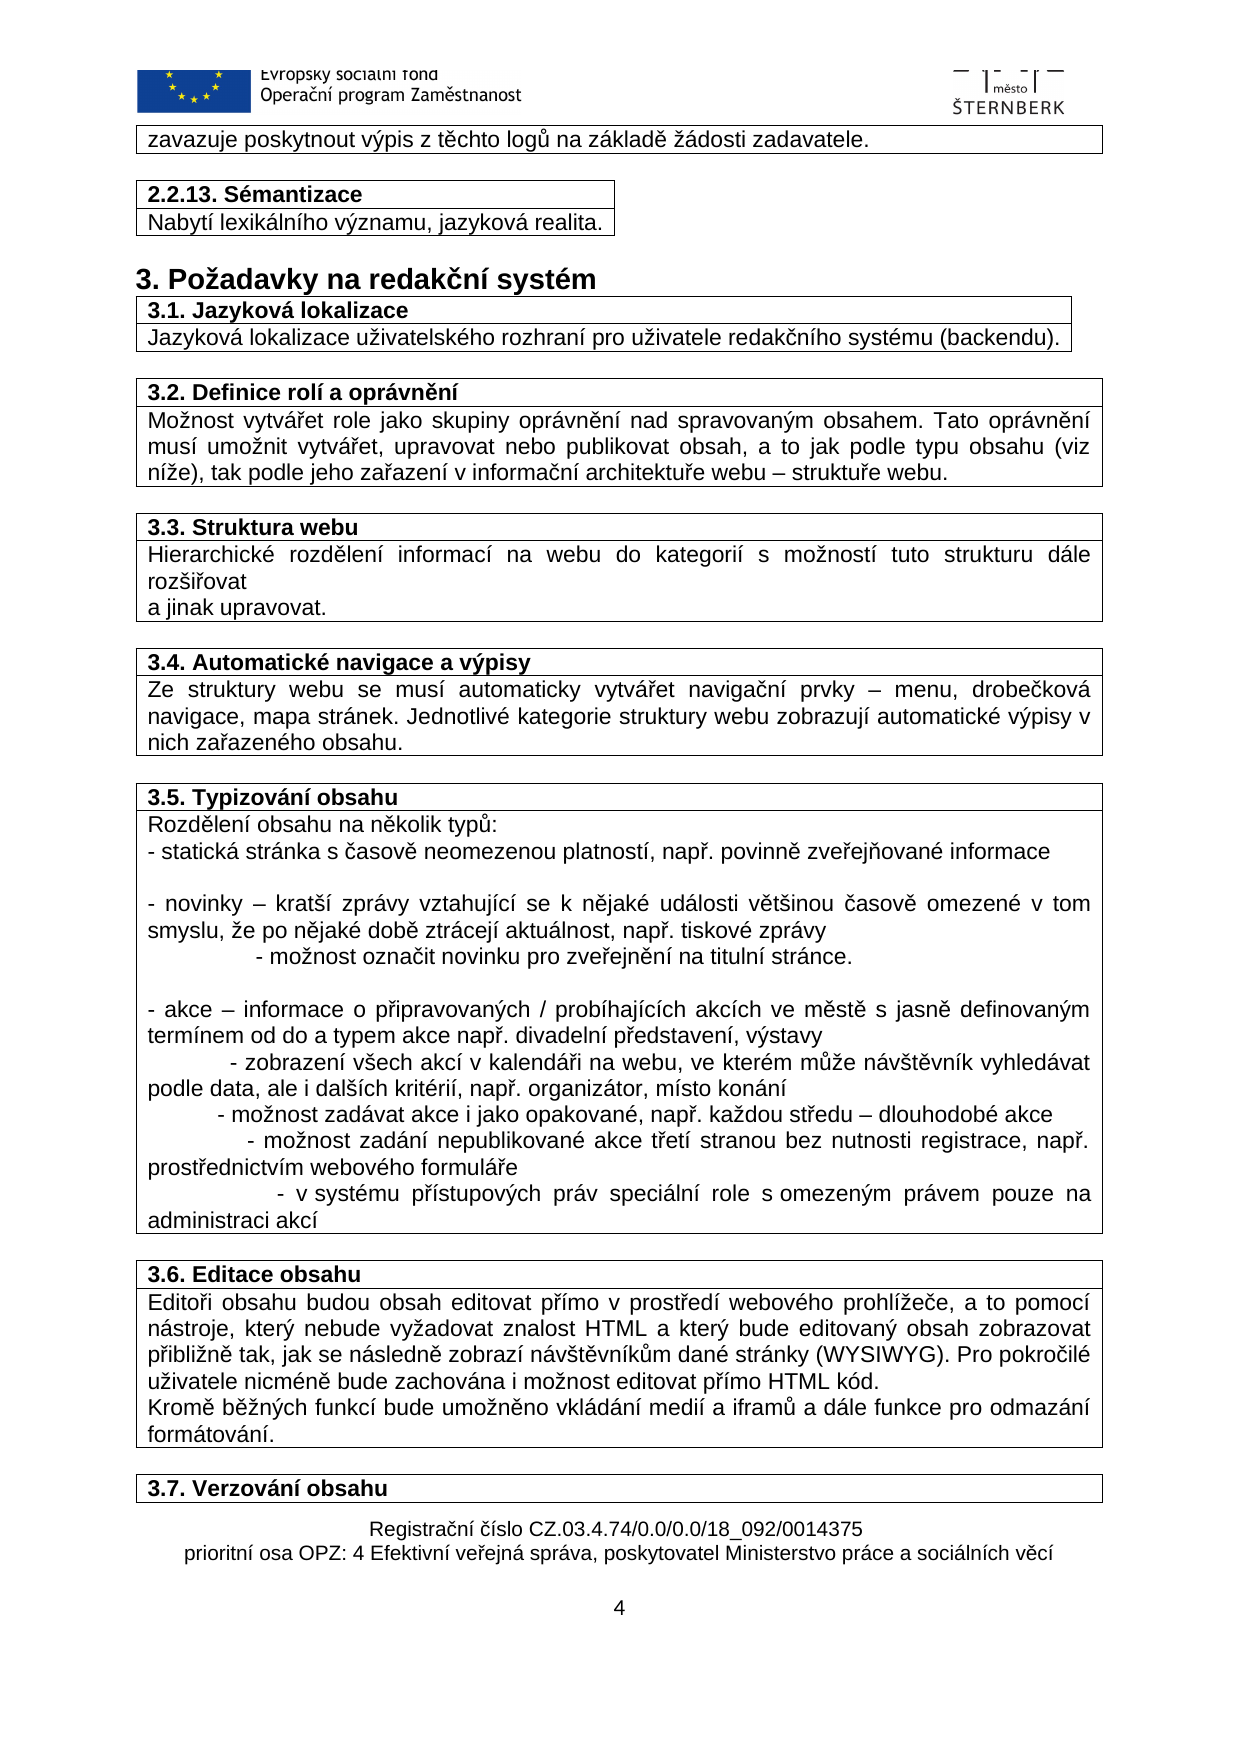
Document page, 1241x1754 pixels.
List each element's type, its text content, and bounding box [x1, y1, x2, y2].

table_header 3.3. Struktura webu [137, 514, 1102, 540]
table_header 3.1. Jazyková lokalizace [137, 297, 1071, 323]
picture [952, 70, 1065, 115]
table_cell Rozdělení obsahu na několik typů: - statická stránka s časově neomezenou platností, např. povinně zveřejňované informace - novinky – kratší zprávy vztahující se k nějaké události většinou časově omezené v tom smyslu, že po nějaké době ztrácejí aktuálnost, např. tiskové zprávy - možnost označit novinku pro zveřejnění na titulní stránce. - akce – informace o připravovaných / probíhajících akcích ve městě s jasně definovaným termínem od do a typem akce např. divadelní představení, výstavy - zobrazení všech akcí v kalendáři na webu, ve kterém může návštěvník vyhledávat podle data, ale i dalších kritérií, např. organizátor, místo konání - možnost zadávat akce i jako opakované, např. každou středu – dlouhodobé akce - možnost zadání nepublikované akce třetí stranou bez nutnosti registrace, např. prostřednictvím webového formuláře - v systému přístupových práv speciální role s omezeným právem pouze na administraci akcí [137, 811, 1102, 1233]
table_cell Editoři obsahu budou obsah editovat přímo v prostředí webového prohlížeče, a to pomocí nástroje, který nebude vyžadovat znalost HTML a který bude editovaný obsah zobrazovat přibližně tak, jak se následně zobrazí návštěvníkům dané stránky (WYSIWYG). Pro pokročilé uživatele nicméně bude zachována i možnost editovat přímo HTML kód. Kromě běžných funkcí bude umožněno vkládání medií a iframů a dále funkce pro odmazání formátování. [137, 1289, 1102, 1447]
table_header 3.5. Typizování obsahu [137, 784, 1102, 810]
text 3. Požadavky na redakční systém [135, 262, 1103, 296]
picture [135, 70, 522, 115]
table_header 3.2. Definice rolí a oprávnění [137, 379, 1102, 406]
table_cell Hierarchické rozdělení informací na webu do kategorií s možností tuto strukturu dále rozšiřovat a jinak upravovat. [137, 541, 1102, 621]
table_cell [137, 126, 1102, 153]
table_header 3.4. Automatické navigace a výpisy [137, 649, 1102, 675]
table_header 2.2.13. Sémantizace [137, 181, 614, 208]
table_cell Možnost vytvářet role jako skupiny oprávnění nad spravovaným obsahem. Tato oprávnění musí umožnit vytvářet, upravovat nebo publikovat obsah, a to jak podle typu obsahu (viz níže), tak podle jeho zařazení v informační architektuře webu – struktuře webu. [137, 407, 1102, 486]
table_cell Ze struktury webu se musí automaticky vytvářet navigační prvky – menu, drobečková navigace, mapa stránek. Jednotlivé kategorie struktury webu zobrazují automatické výpisy v nich zařazeného obsahu. [137, 676, 1102, 755]
table_header 3.6. Editace obsahu [137, 1261, 1102, 1288]
table_cell Jazyková lokalizace uživatelského rozhraní pro uživatele redakčního systému (backendu). [137, 324, 1071, 351]
table_header 3.7. Verzování obsahu [137, 1475, 1102, 1502]
table_cell Nabytí lexikálního významu, jazyková realita. [137, 209, 614, 235]
